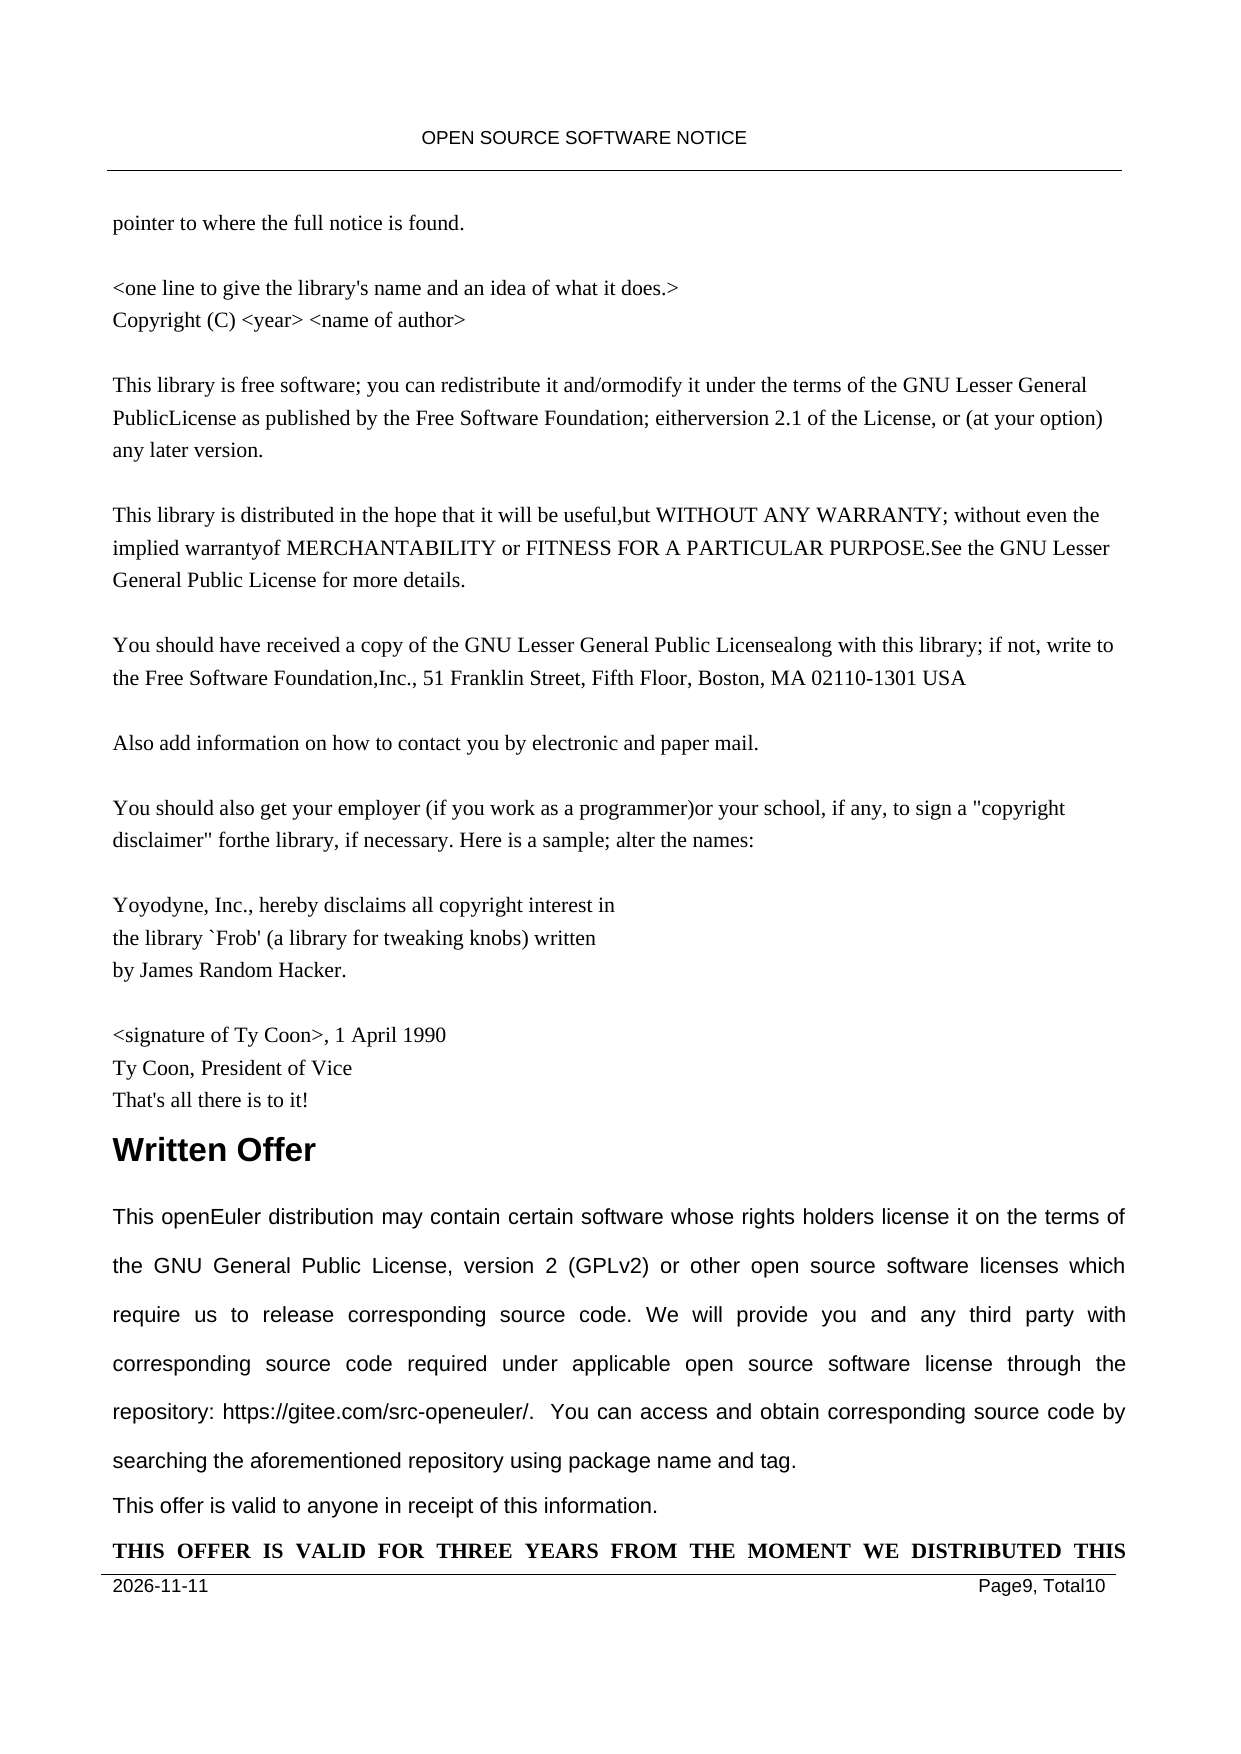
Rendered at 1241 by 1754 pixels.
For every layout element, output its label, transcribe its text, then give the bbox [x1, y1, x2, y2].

text Copyright (C) <year> <name of author> [112, 304, 1128, 336]
text Also add information on how to contact you by electronic and paper mail. [112, 726, 1128, 759]
text This offer is valid to anyone in receipt of this information. [112, 1489, 1128, 1522]
text by James Random Hacker. [112, 954, 1128, 986]
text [112, 206, 1128, 239]
text This library is free software; you can redistribute it and/ormodify it under the terms of the GNU Lesser General PublicLicense as published by the Free Software Foundation; eitherversion 2.1 of the License, or (at your option) any later version. [112, 369, 1128, 466]
text You should also get your employer (if you work as a programmer)or your school, if any, to sign a "copyright disclaimer" forthe library, if necessary. Here is a sample; alter the names: [112, 791, 1128, 856]
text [112, 1534, 1128, 1567]
text This library is distributed in the hope that it will be useful,but WITHOUT ANY WARRANTY; without even the implied warrantyof MERCHANTABILITY or FITNESS FOR A PARTICULAR PURPOSE.See the GNU Lesser General Public License for more details. [112, 499, 1128, 596]
text <signature of Ty Coon>, 1 April 1990 [112, 1019, 1128, 1051]
text Written Offer [112, 1116, 1128, 1181]
text Yoyodyne, Inc., hereby disclaims all copyright interest in [112, 889, 1128, 921]
text That's all there is to it! [112, 1084, 1128, 1116]
text You should have received a copy of the GNU Lesser General Public Licensealong with this library; if not, write to the Free Software Foundation,Inc., 51 Franklin Street, Fifth Floor, Boston, MA 02110-1301 USA [112, 629, 1128, 694]
text <one line to give the library's name and an idea of what it does.> [112, 271, 1128, 304]
text the library `Frob' (a library for tweaking knobs) written [112, 921, 1128, 954]
text Ty Coon, President of Vice [112, 1051, 1128, 1084]
text This openEuler distribution may contain certain software whose rights holders license it on the terms of the GNU General Public License, version 2 (GPLv2) or other open source software licenses which require us to release corresponding source code. We will provide you and any third party with corresponding source code required under applicable open source software license through the repository: https://gitee.com/src-openeuler/. You can access and obtain corresponding source code by searching the aforementioned repository using package name and tag. [112, 1201, 1128, 1477]
